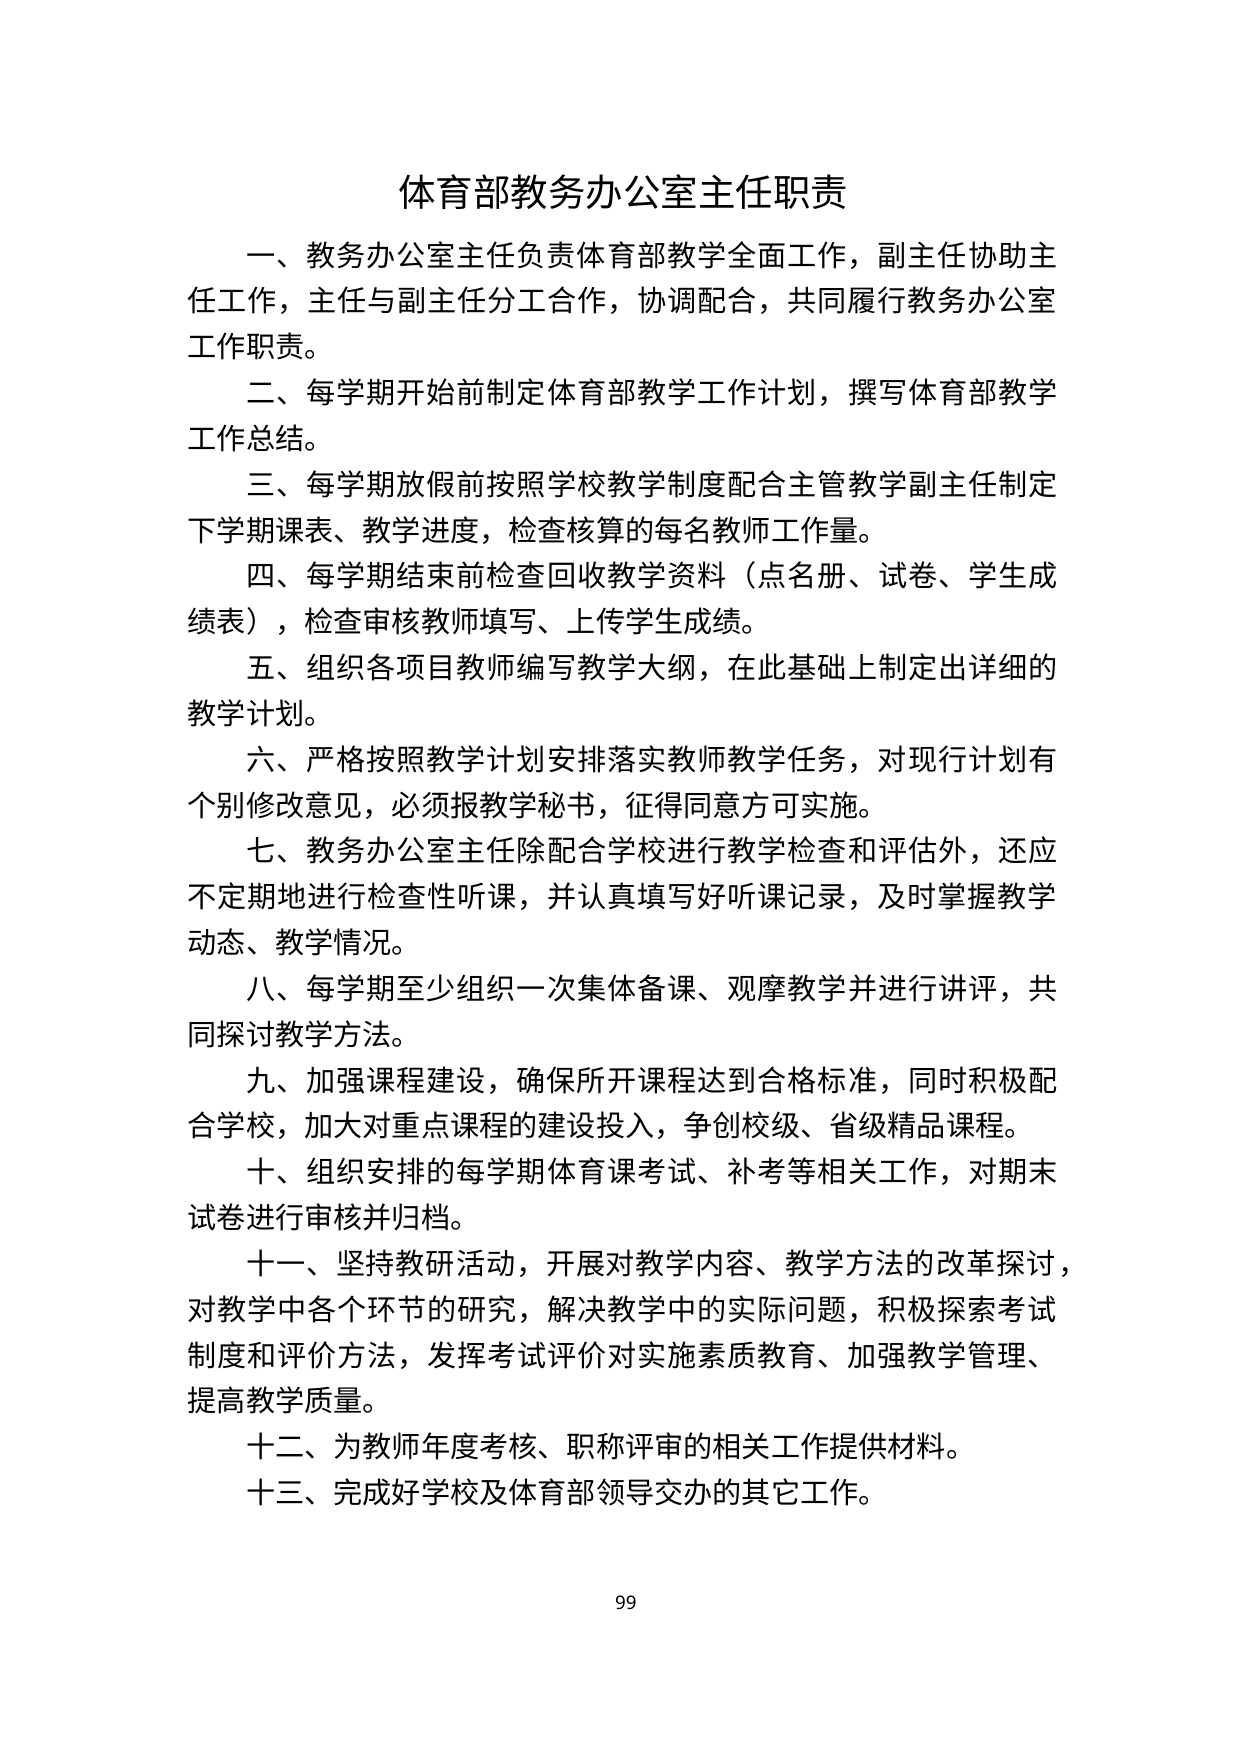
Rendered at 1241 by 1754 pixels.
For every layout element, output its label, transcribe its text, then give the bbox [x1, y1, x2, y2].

text 十三、完成好学校及体育部领导交办的其它工作。 [187, 1467, 1058, 1513]
text 一、教务办公室主任负责体育部教学全面工作，副主任协助主任工作，主任与副主任分工合作，协调配合，共同履行教务办公室工作职责。 [187, 229, 1058, 367]
text 八、每学期至少组织一次集体备课、观摩教学并进行讲评，共同探讨教学方法。 [187, 963, 1058, 1054]
text 七、教务办公室主任除配合学校进行教学检查和评估外，还应不定期地进行检查性听课，并认真填写好听课记录，及时掌握教学动态、教学情况。 [187, 825, 1058, 963]
text 十二、为教师年度考核、职称评审的相关工作提供材料。 [187, 1421, 1058, 1467]
subtitle 体育部教务办公室主任职责 [187, 162, 1058, 217]
text 十一、坚持教研活动，开展对教学内容、教学方法的改革探讨，对教学中各个环节的研究，解决教学中的实际问题，积极探索考试制度和评价方法，发挥考试评价对实施素质教育、加强教学管理、提高教学质量。 [187, 1238, 1058, 1421]
text 五、组织各项目教师编写教学大纲，在此基础上制定出详细的教学计划。 [187, 642, 1058, 733]
text 四、每学期结束前检查回收教学资料（点名册、试卷、学生成绩表），检查审核教师填写、上传学生成绩。 [187, 550, 1058, 642]
text 十、组织安排的每学期体育课考试、补考等相关工作，对期末试卷进行审核并归档。 [187, 1146, 1058, 1238]
text 六、严格按照教学计划安排落实教师教学任务，对现行计划有个别修改意见，必须报教学秘书，征得同意方可实施。 [187, 733, 1058, 825]
text 三、每学期放假前按照学校教学制度配合主管教学副主任制定下学期课表、教学进度，检查核算的每名教师工作量。 [187, 458, 1058, 550]
text 九、加强课程建设，确保所开课程达到合格标准，同时积极配合学校，加大对重点课程的建设投入，争创校级、省级精品课程。 [187, 1054, 1058, 1146]
text 二、每学期开始前制定体育部教学工作计划，撰写体育部教学工作总结。 [187, 367, 1058, 458]
